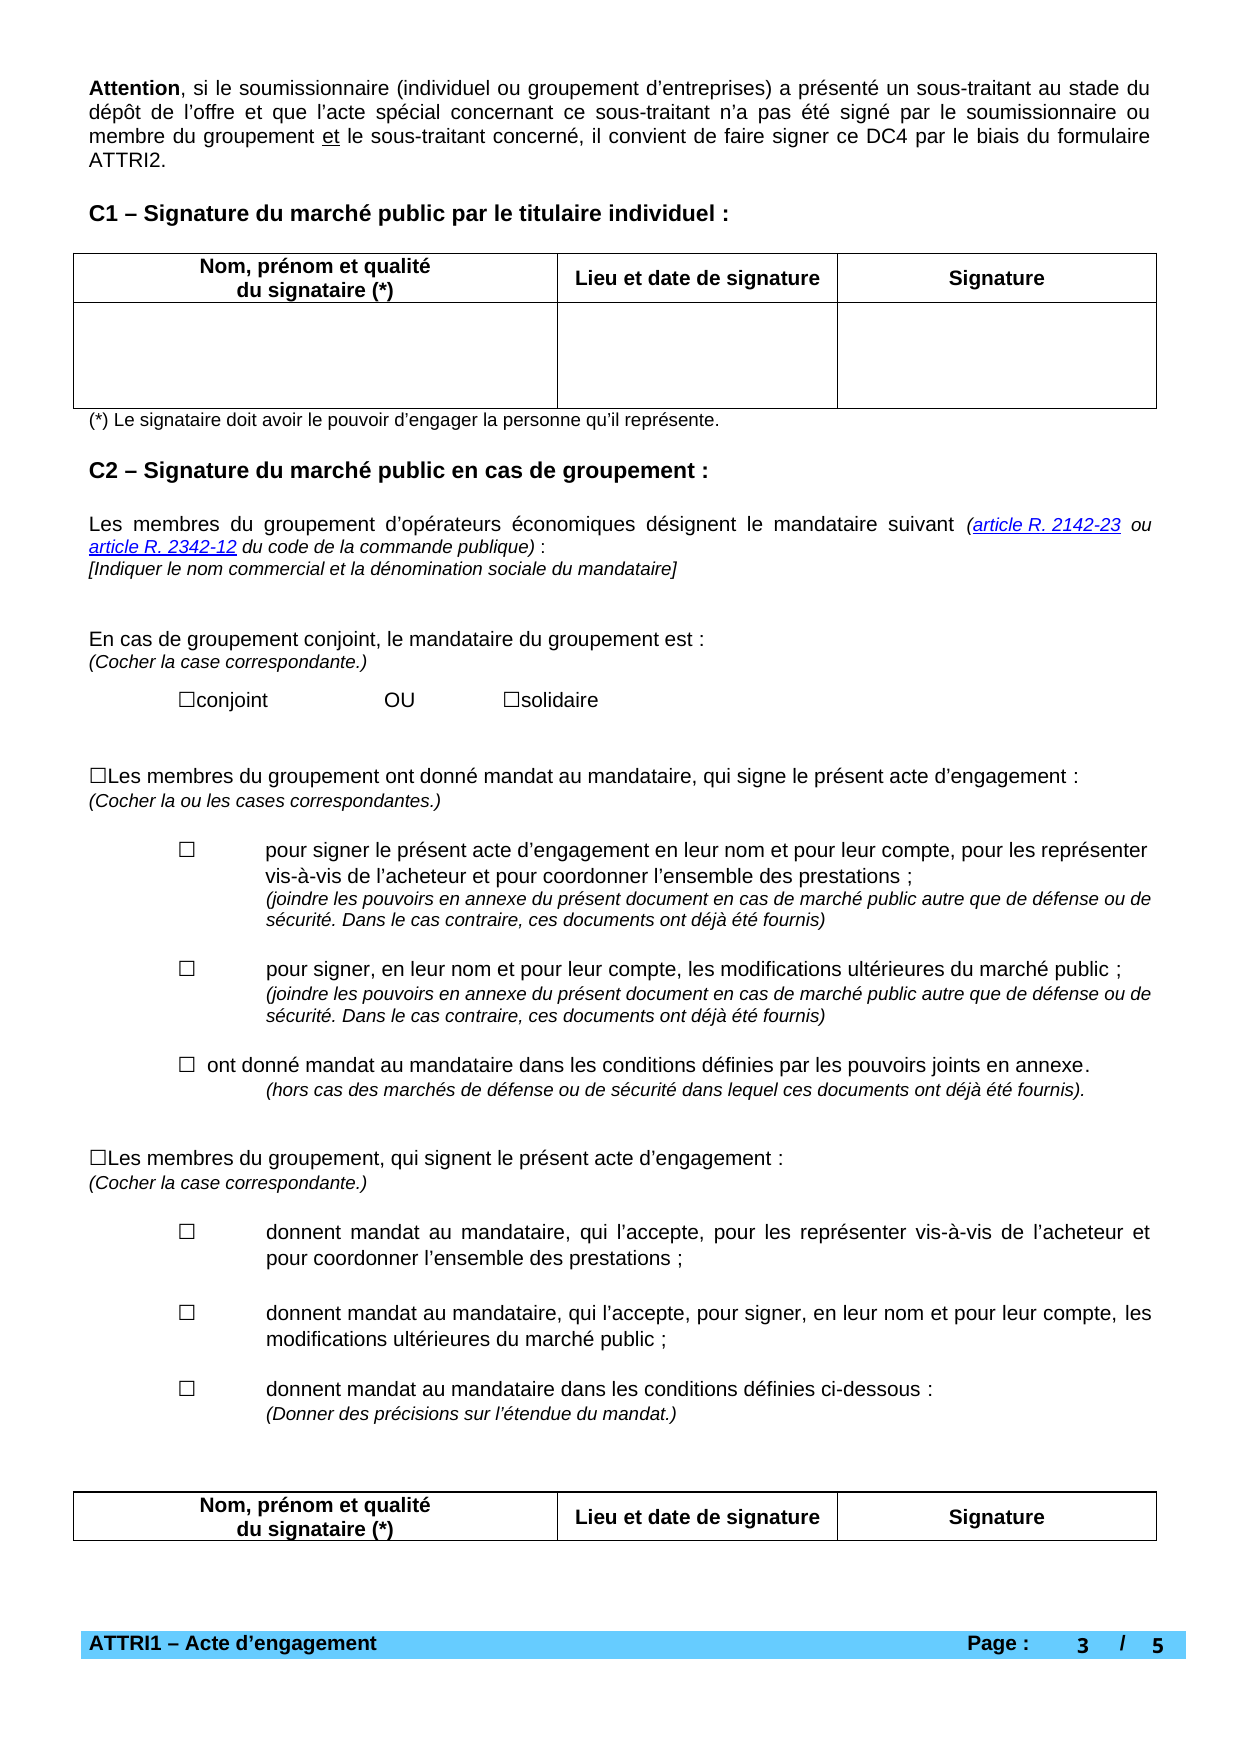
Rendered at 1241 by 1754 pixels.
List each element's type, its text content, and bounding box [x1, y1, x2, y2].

text Les membres du groupement, qui signent le présent acte d’engagement : [89, 1143, 1152, 1172]
text (Cocher la case correspondante.) [89, 651, 1152, 672]
table_cell [558, 303, 837, 408]
text [Indiquer le nom commercial et la dénomination sociale du mandataire] [89, 557, 1152, 579]
text donnent mandat au mandataire dans les conditions définies ci-dessous : [118, 1374, 1152, 1403]
table_header Lieu et date de signature [558, 1493, 837, 1540]
text donnent mandat au mandataire, qui l’accepte, pour les représenter vis-à-vis de l’acheteur et pour coordonner l’ensemble des prestations ; [177, 1217, 1152, 1269]
text (joindre les pouvoirs en annexe du présent document en cas de marché public autre que de défense ou de sécurité. Dans le cas contraire, ces documents ont déjà été fournis) [266, 887, 1152, 931]
table_header Lieu et date de signature [558, 254, 837, 302]
table_cell [74, 303, 557, 408]
text (*) Le signataire doit avoir le pouvoir d’engager la personne qu’il représente. [89, 409, 1152, 431]
text (Cocher la case correspondante.) [89, 1172, 1152, 1193]
text (Donner des précisions sur l’étendue du mandat.) [118, 1403, 1152, 1424]
text Les membres du groupement d’opérateurs économiques désignent le mandataire suivant (article R. 2142-23 ou article R. 2342-12 du code de la commande publique) : [89, 512, 1152, 557]
table_header Signature [838, 254, 1156, 302]
text pour signer, en leur nom et pour leur compte, les modifications ultérieures du marché public ; [177, 954, 1152, 983]
table_header Nom, prénom et qualité du signataire (*) [74, 254, 557, 302]
text (Cocher la ou les cases correspondantes.) [89, 789, 1152, 811]
text (hors cas des marchés de défense ou de sécurité dans lequel ces documents ont déjà été fournis). [266, 1078, 1152, 1100]
text En cas de groupement conjoint, le mandataire du groupement est : [89, 627, 1152, 651]
table_header Nom, prénom et qualité du signataire (*) [74, 1493, 557, 1540]
table_header Signature [838, 1493, 1156, 1540]
text Attention, si le soumissionnaire (individuel ou groupement d’entreprises) a présenté un sous-traitant au stade du dépôt de l’offre et que l’acte spécial concernant ce sous-traitant n’a pas été signé par le soumissionnaire ou membre du groupement et le sous-traitant concerné, il convient de faire signer ce DC4 par le biais du formulaire ATTRI2. [89, 76, 1152, 172]
text (joindre les pouvoirs en annexe du présent document en cas de marché public autre que de défense ou de sécurité. Dans le cas contraire, ces documents ont déjà été fournis) [266, 983, 1152, 1026]
text donnent mandat au mandataire, qui l’accepte, pour signer, en leur nom et pour leur compte, les modifications ultérieures du marché public ; [177, 1298, 1152, 1350]
text ont donné mandat au mandataire dans les conditions définies par les pouvoirs joints en annexe. [118, 1050, 1152, 1078]
text conjoint OU solidaire [89, 685, 1152, 713]
text pour signer le présent acte d’engagement en leur nom et pour leur compte, pour les représenter vis-à-vis de l’acheteur et pour coordonner l’ensemble des prestations ; [89, 835, 1152, 887]
text C1 – Signature du marché public par le titulaire individuel : [89, 200, 1152, 226]
table_cell [838, 303, 1156, 408]
text Les membres du groupement ont donné mandat au mandataire, qui signe le présent acte d’engagement : [89, 761, 1152, 789]
text C2 – Signature du marché public en cas de groupement : [89, 457, 1152, 483]
